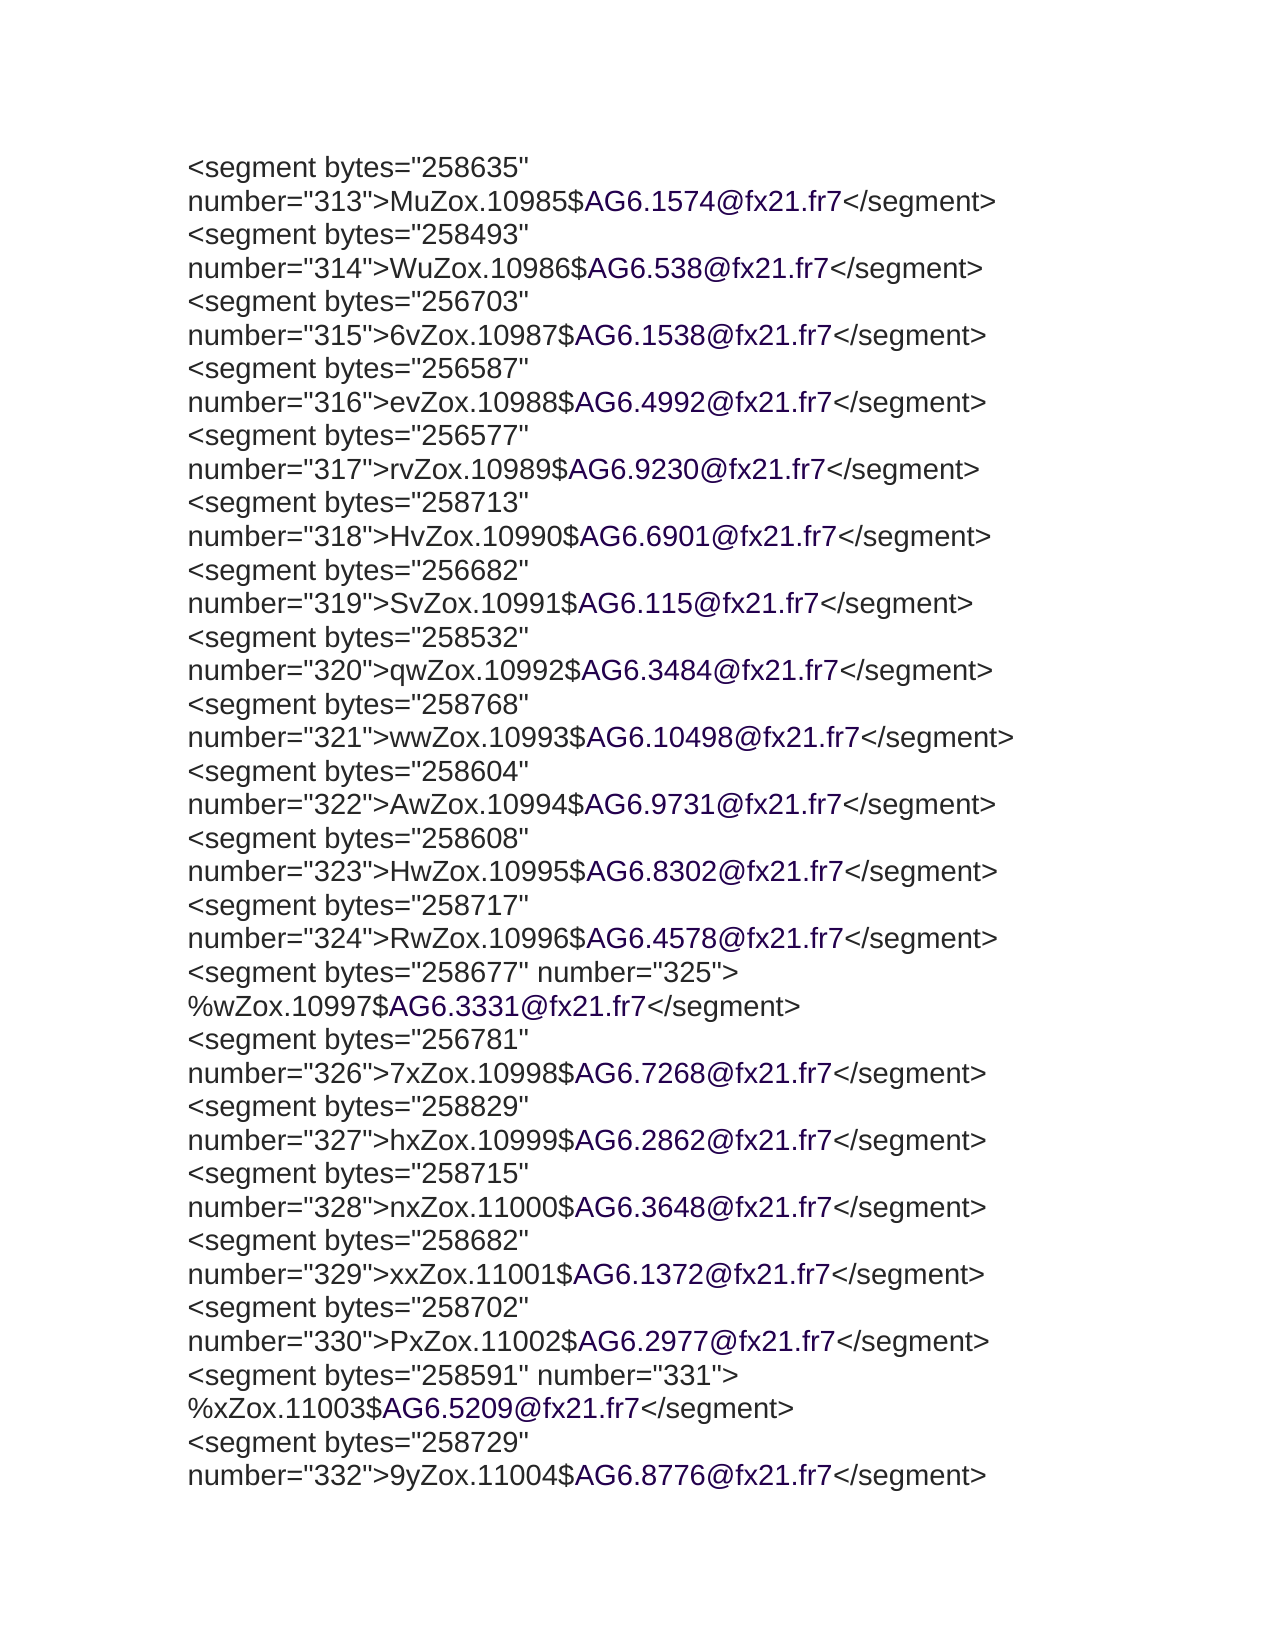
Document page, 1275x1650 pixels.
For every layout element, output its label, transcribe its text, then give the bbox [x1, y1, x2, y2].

text <segment bytes="258591" number="331">%xZox.11003$AG6.5209@fx21.fr7</segment> [187, 1357, 1087, 1424]
text <segment bytes="258604" number="322">AwZox.10994$AG6.9731@fx21.fr7</segment> [187, 754, 1087, 821]
text <segment bytes="258829" number="327">hxZox.10999$AG6.2862@fx21.fr7</segment> [187, 1089, 1087, 1156]
text <segment bytes="256703" number="315">6vZox.10987$AG6.1538@fx21.fr7</segment> [187, 284, 1087, 351]
text <segment bytes="258682" number="329">xxZox.11001$AG6.1372@fx21.fr7</segment> [187, 1223, 1087, 1290]
text <segment bytes="258532" number="320">qwZox.10992$AG6.3484@fx21.fr7</segment> [187, 619, 1087, 687]
text <segment bytes="258702" number="330">PxZox.11002$AG6.2977@fx21.fr7</segment> [187, 1290, 1087, 1357]
text <segment bytes="258635" number="313">MuZox.10985$AG6.1574@fx21.fr7</segment> [187, 150, 1087, 217]
text <segment bytes="258608" number="323">HwZox.10995$AG6.8302@fx21.fr7</segment> [187, 821, 1087, 888]
text <segment bytes="256682" number="319">SvZox.10991$AG6.115@fx21.fr7</segment> [187, 552, 1087, 619]
text <segment bytes="258729" number="332">9yZox.11004$AG6.8776@fx21.fr7</segment> [187, 1424, 1087, 1492]
text <segment bytes="258713" number="318">HvZox.10990$AG6.6901@fx21.fr7</segment> [187, 485, 1087, 552]
text <segment bytes="256577" number="317">rvZox.10989$AG6.9230@fx21.fr7</segment> [187, 418, 1087, 485]
text <segment bytes="258493" number="314">WuZox.10986$AG6.538@fx21.fr7</segment> [187, 217, 1087, 284]
text <segment bytes="256587" number="316">evZox.10988$AG6.4992@fx21.fr7</segment> [187, 351, 1087, 418]
text <segment bytes="258715" number="328">nxZox.11000$AG6.3648@fx21.fr7</segment> [187, 1156, 1087, 1223]
text <segment bytes="258717" number="324">RwZox.10996$AG6.4578@fx21.fr7</segment> [187, 888, 1087, 955]
text <segment bytes="256781" number="326">7xZox.10998$AG6.7268@fx21.fr7</segment> [187, 1022, 1087, 1089]
text <segment bytes="258768" number="321">wwZox.10993$AG6.10498@fx21.fr7</segment> [187, 687, 1087, 754]
text <segment bytes="258677" number="325">%wZox.10997$AG6.3331@fx21.fr7</segment> [187, 955, 1087, 1022]
